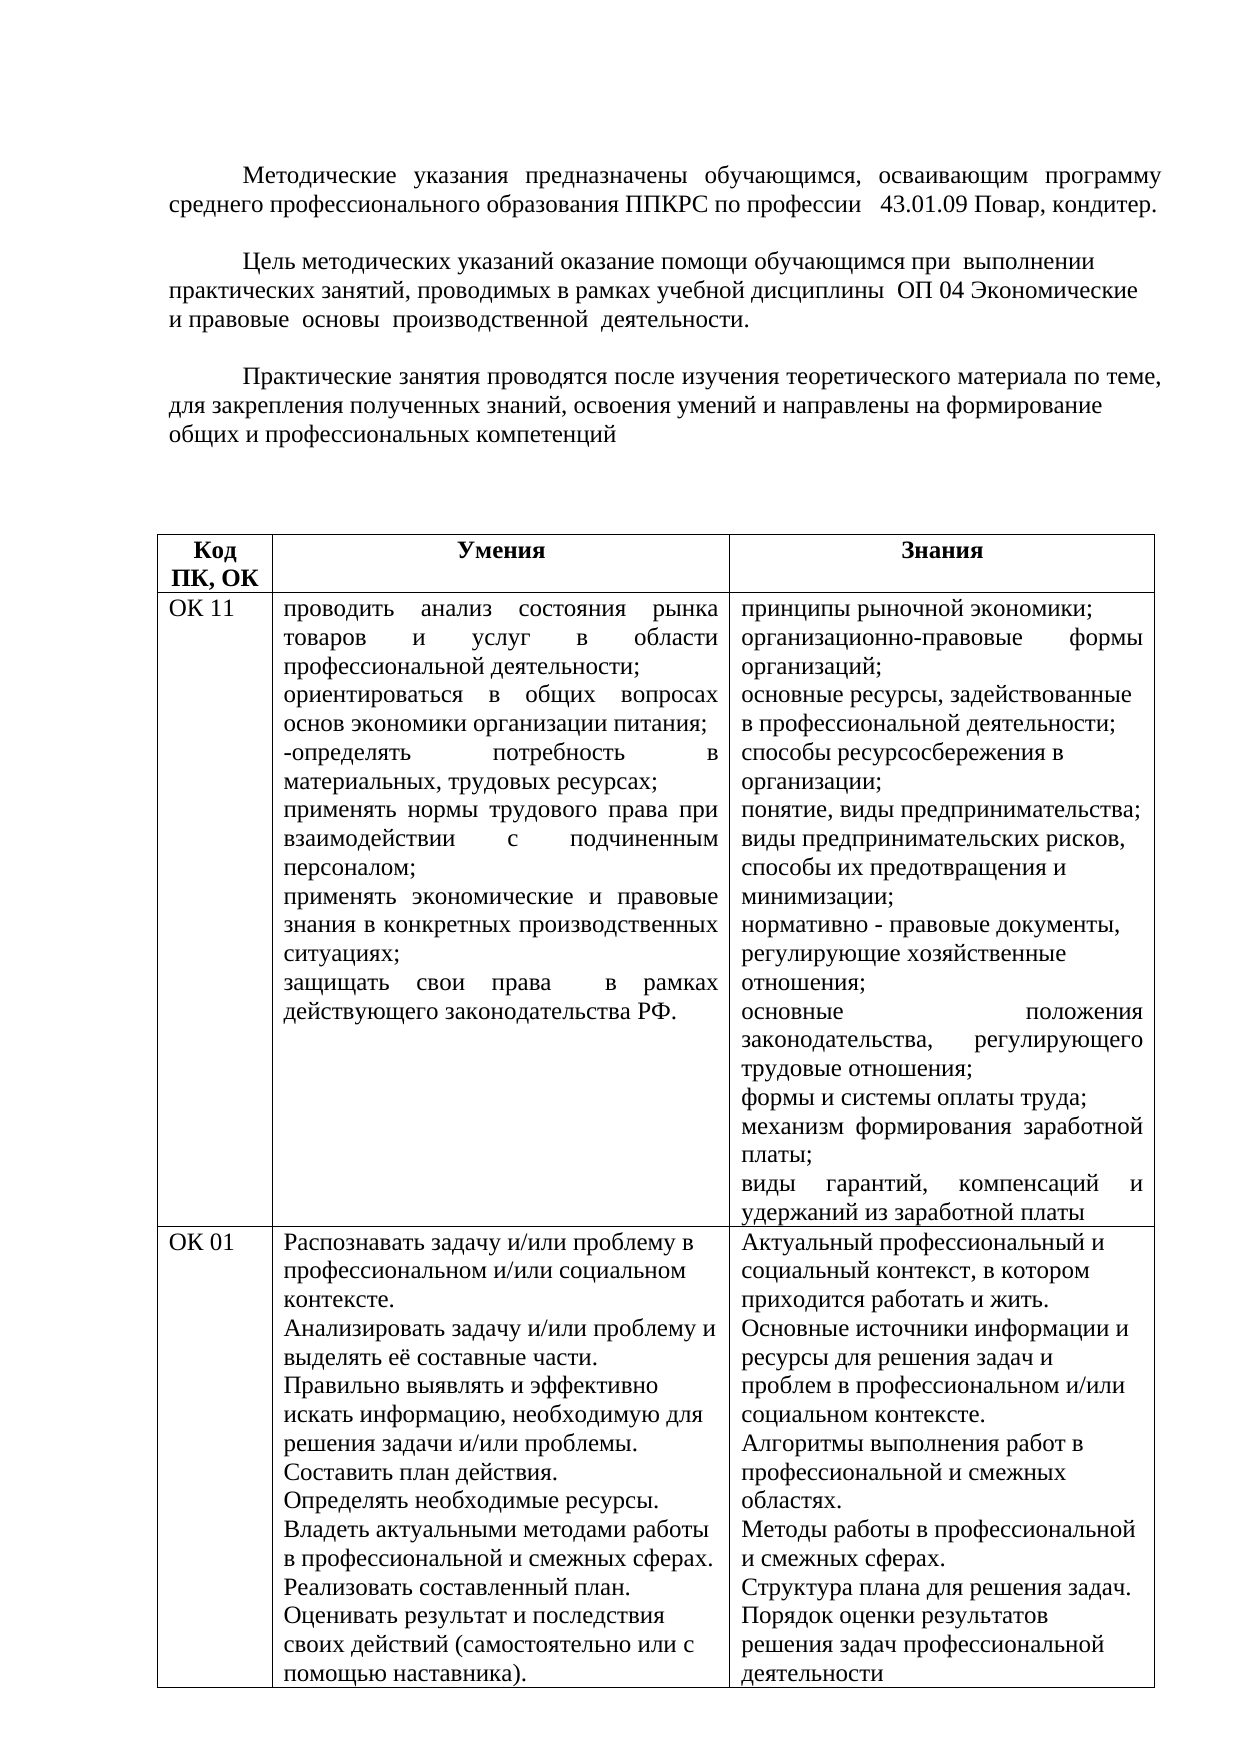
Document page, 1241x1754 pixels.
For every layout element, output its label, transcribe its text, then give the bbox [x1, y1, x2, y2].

table_cell ОК 01 [158, 1227, 272, 1687]
text Практические занятия проводятся после изучения теоретического материала по теме, для закрепления полученных знаний, освоения умений и направлены на формирование [169, 361, 1162, 419]
table_cell Распознавать задачу и/или проблему в профессиональном и/или социальном контексте. Анализировать задачу и/или проблему и выделять её составные части. Правильно выявлять и эффективно искать информацию, необходимую для решения задачи и/или проблемы. Составить план действия. Определять необходимые ресурсы. Владеть актуальными методами работы в профессиональной и смежных сферах. Реализовать составленный план. Оценивать результат и последствия своих действий (самостоятельно или с помощью наставника). [273, 1227, 729, 1687]
table_header Код ПК, ОК [158, 535, 272, 592]
text Цель методических указаний оказание помощи обучающимся при выполнении практических занятий, проводимых в рамках учебной дисциплины ОП 04 Экономические и правовые основы производственной деятельности. [169, 246, 1162, 332]
table_cell принципы рыночной экономики; организационно-правовые формы организаций; основные ресурсы, задействованные в профессиональной деятельности; способы ресурсосбережения в организации; понятие, виды предпринимательства; виды предпринимательских рисков, способы их предотвращения и минимизации; нормативно - правовые документы, регулирующие хозяйственные отношения; основные положения законодательства, регулирующего трудовые отношения; формы и системы оплаты труда; механизм формирования заработной платы; виды гарантий, компенсаций и удержаний из заработной платы [730, 593, 1154, 1226]
table_header Умения [273, 535, 729, 592]
table_header Знания [730, 535, 1154, 592]
text общих и профессиональных компетенций [169, 419, 1162, 447]
table_cell ОК 11 [158, 593, 272, 1226]
table_cell Актуальный профессиональный и социальный контекст, в котором приходится работать и жить. Основные источники информации и ресурсы для решения задач и проблем в профессиональном и/или социальном контексте. Алгоритмы выполнения работ в профессиональной и смежных областях. Методы работы в профессиональной и смежных сферах. Структура плана для решения задач. Порядок оценки результатов решения задач профессиональной деятельности [730, 1227, 1154, 1687]
table_cell проводить анализ состояния рынка товаров и услуг в области профессиональной деятельности; ориентироваться в общих вопросах основ экономики организации питания; -определять потребность в материальных, трудовых ресурсах; применять нормы трудового права при взаимодействии с подчиненным персоналом; применять экономические и правовые знания в конкретных производственных ситуациях; защищать свои права в рамках действующего законодательства РФ. [273, 593, 729, 1226]
text Методические указания предназначены обучающимся, осваивающим программу среднего профессионального образования ППКРС по профессии 43.01.09 Повар, кондитер. [169, 160, 1162, 217]
